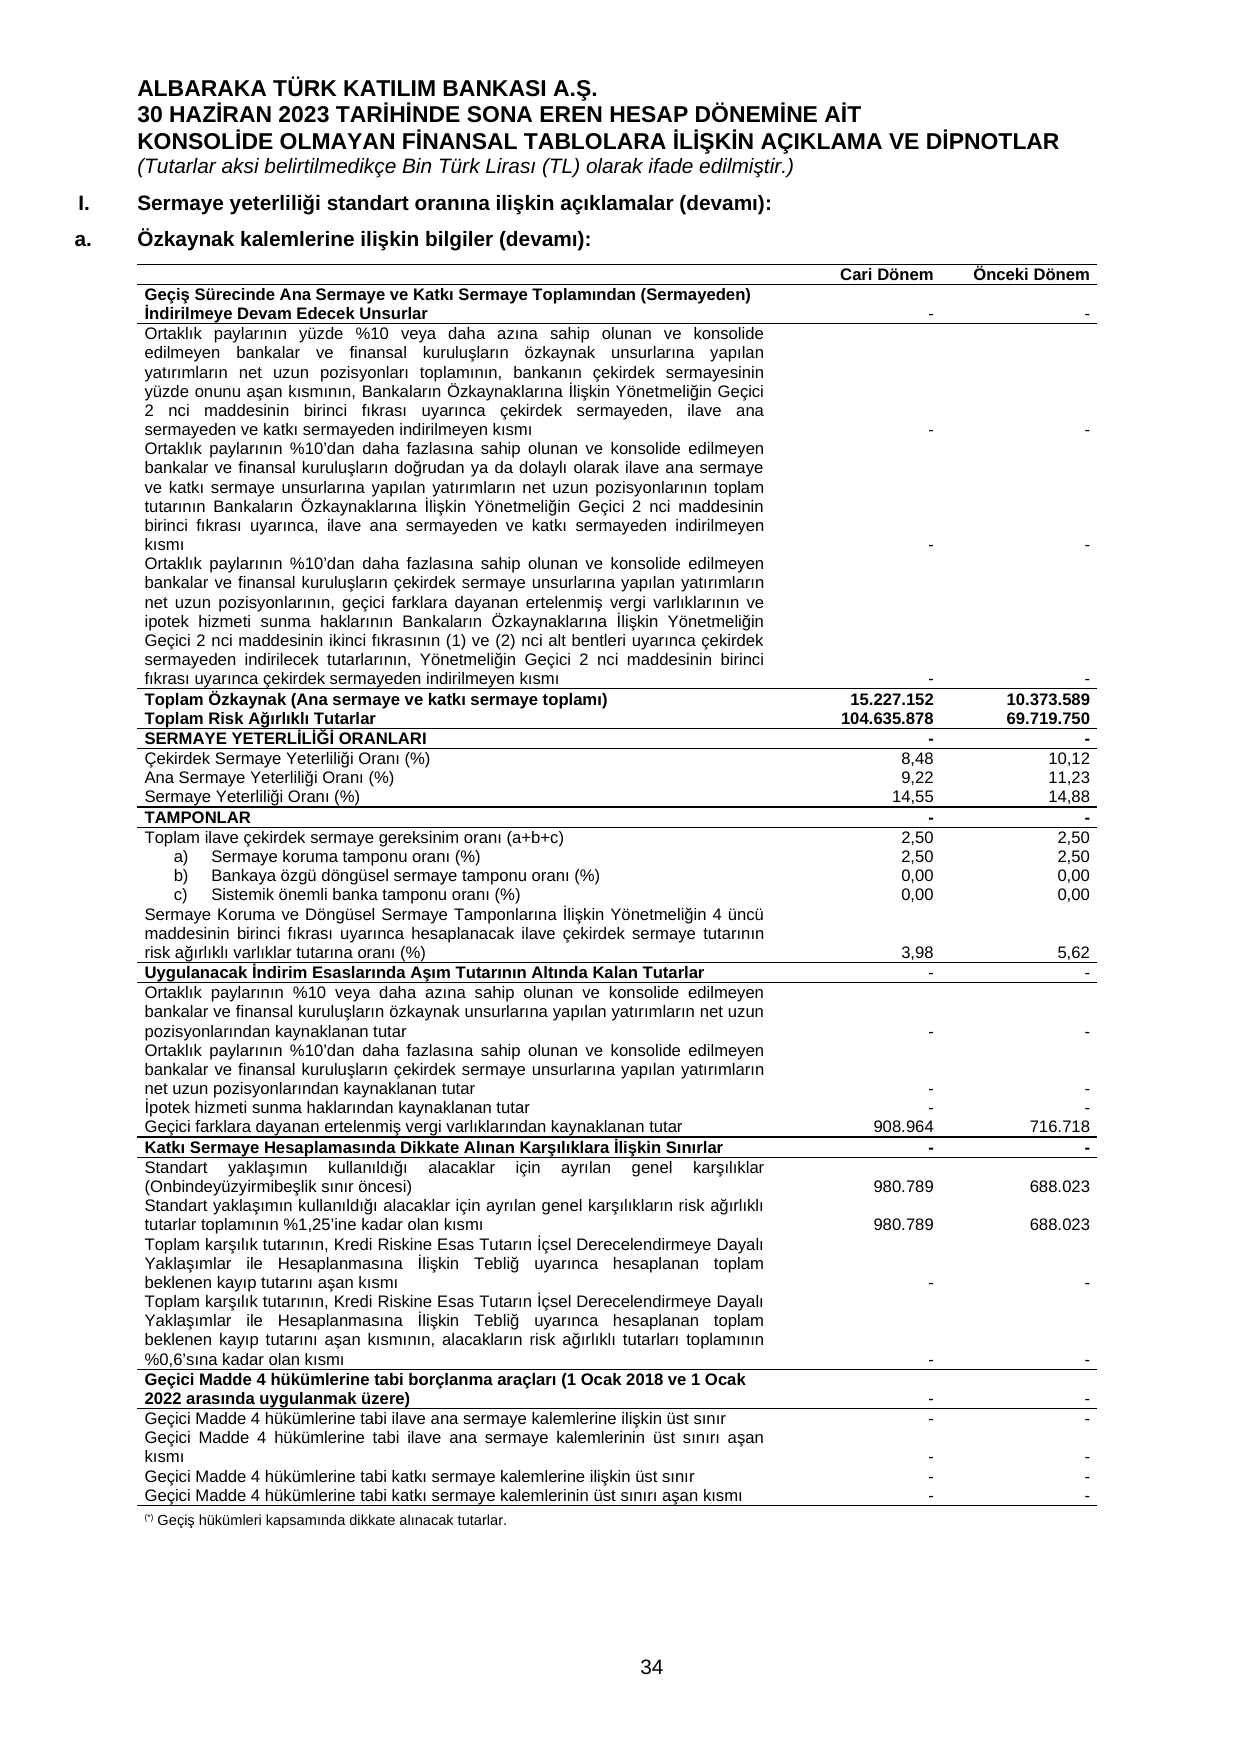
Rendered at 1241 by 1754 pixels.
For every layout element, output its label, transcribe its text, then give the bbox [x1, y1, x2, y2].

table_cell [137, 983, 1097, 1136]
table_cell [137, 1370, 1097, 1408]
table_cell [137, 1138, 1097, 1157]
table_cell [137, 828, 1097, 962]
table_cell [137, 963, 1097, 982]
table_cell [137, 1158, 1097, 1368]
text a. Özkaynak kalemlerine ilişkin bilgiler (devamı): [74, 227, 1166, 251]
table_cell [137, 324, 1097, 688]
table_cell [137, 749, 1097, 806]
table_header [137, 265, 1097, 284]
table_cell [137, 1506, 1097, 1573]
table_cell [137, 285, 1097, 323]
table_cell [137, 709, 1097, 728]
text I. Sermaye yeterliliği standart oranına ilişkin açıklamalar (devamı): [78, 191, 1166, 214]
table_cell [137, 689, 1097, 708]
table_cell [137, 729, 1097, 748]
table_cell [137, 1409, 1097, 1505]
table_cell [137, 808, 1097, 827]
